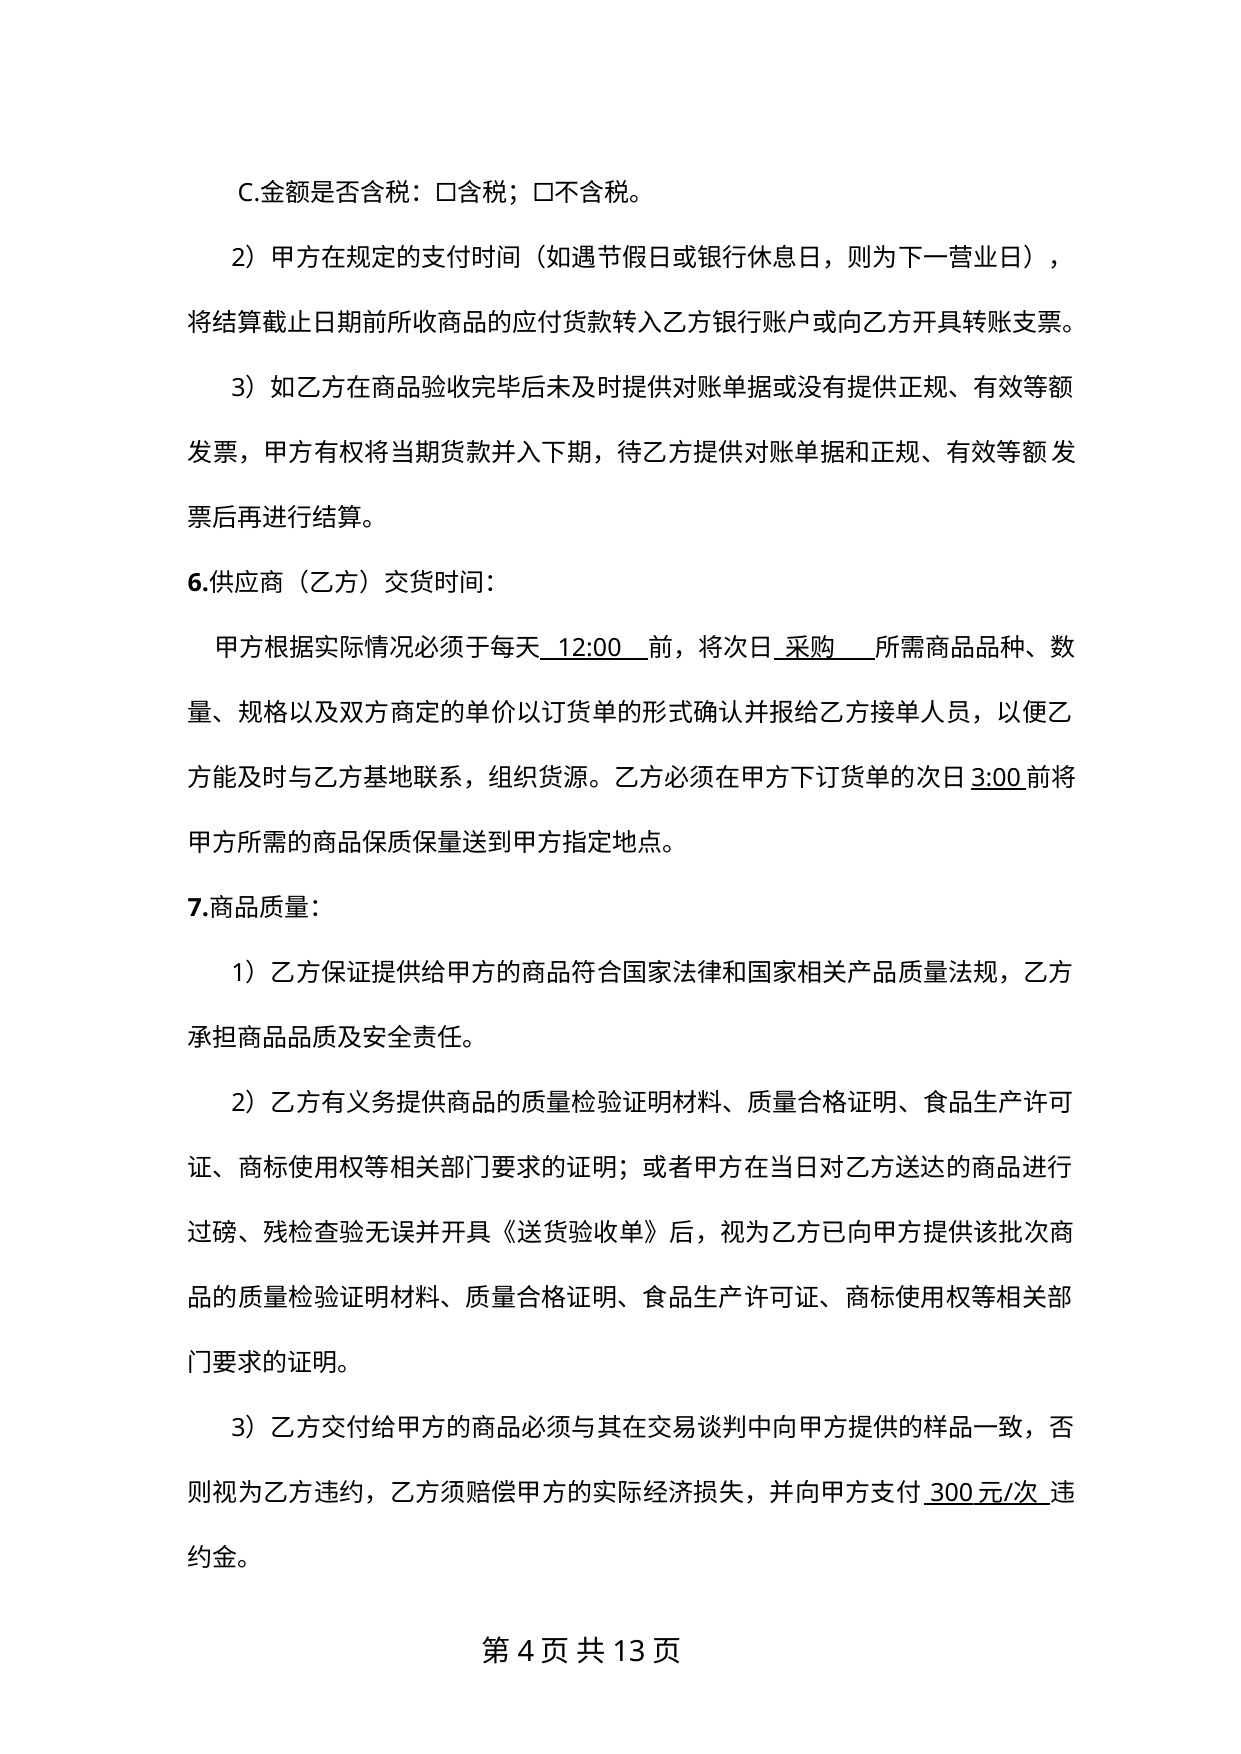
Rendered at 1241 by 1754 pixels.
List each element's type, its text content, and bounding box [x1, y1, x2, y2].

list 1）乙方保证提供给甲方的商品符合国家法律和国家相关产品质量法规，乙方承担商品品质及安全责任。 [187, 938, 1076, 1068]
text 7.商品质量： [187, 873, 1076, 938]
text 甲方根据实际情况必须于每天 12:00 前，将次日 采购 所需商品品种、数量、规格以及双方商定的单价以订货单的形式确认并报给乙方接单人员，以便乙方能及时与乙方基地联系，组织货源。乙方必须在甲方下订货单的次日3:00前将甲方所需的商品保质保量送到甲方指定地点。 [187, 613, 1076, 873]
text C.金额是否含税：含税；不含税。 [187, 158, 1076, 223]
list 3）如乙方在商品验收完毕后未及时提供对账单据或没有提供正规、有效等额发票，甲方有权将当期货款并入下期，待乙方提供对账单据和正规、有效等额发票后再进行结算。 [187, 353, 1076, 548]
list 2）乙方有义务提供商品的质量检验证明材料、质量合格证明、食品生产许可证、商标使用权等相关部门要求的证明；或者甲方在当日对乙方送达的商品进行过磅、残检查验无误并开具《送货验收单》后，视为乙方已向甲方提供该批次商品的质量检验证明材料、质量合格证明、食品生产许可证、商标使用权等相关部门要求的证明。 [187, 1068, 1076, 1393]
list 2）甲方在规定的支付时间（如遇节假日或银行休息日，则为下一营业日），将结算截止日期前所收商品的应付货款转入乙方银行账户或向乙方开具转账支票。 [187, 223, 1076, 353]
list 3）乙方交付给甲方的商品必须与其在交易谈判中向甲方提供的样品一致，否则视为乙方违约，乙方须赔偿甲方的实际经济损失，并向甲方支付 300元/次 违约金。 [187, 1393, 1076, 1588]
text 6.供应商（乙方）交货时间： [187, 548, 1076, 613]
